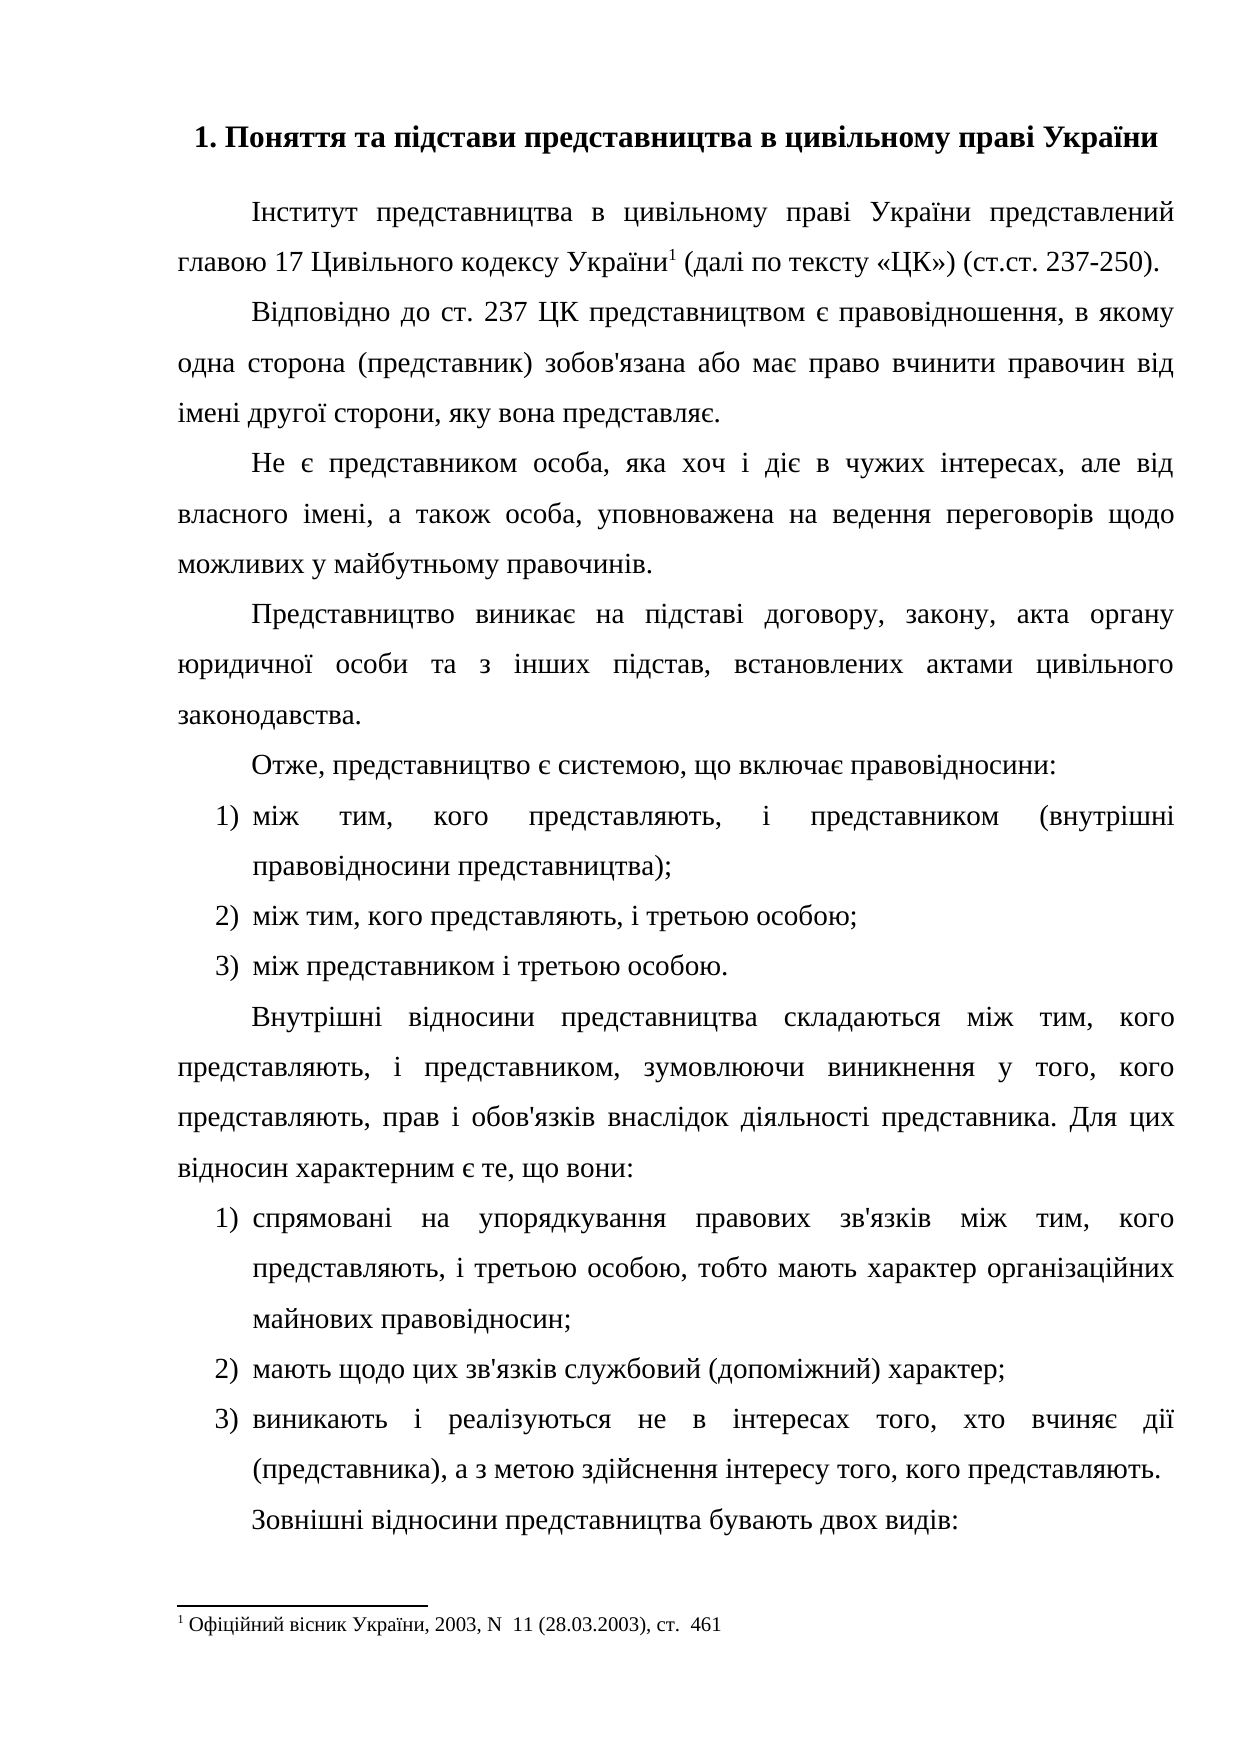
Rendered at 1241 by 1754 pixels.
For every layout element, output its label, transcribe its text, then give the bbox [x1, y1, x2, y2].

list спрямовані на упорядкування правових зв'язків між тим, кого представляють, і третьою особою, тобто мають характер організаційних майнових правовідносин; [214, 1200, 1175, 1334]
text Представництво виникає на підставі договору, закону, акта органу юридичної особи та з інших підстав, встановлених актами цивільного законодавства. [177, 596, 1175, 731]
text Внутрішні відносини представництва складаються між тим, кого представляють, і представником, зумовлюючи виникнення у того, кого представляють, прав і обов'язків внаслідок діяльності представника. Для цих відносин характерним є те, що вони: [177, 999, 1175, 1183]
text Не є представником особа, яка хоч і діє в чужих інтересах, але від власного імені, а також особа, уповноважена на ведення переговорів щодо можливих у майбутньому правочинів. [177, 445, 1175, 579]
list між тим, кого представляють, і представником (внутрішні правовідносини представництва); [215, 798, 1175, 881]
list між тим, кого представляють, і третьою особою; [215, 898, 1175, 932]
list між представником і третьою особою. [215, 948, 1175, 982]
list виникають і реалізуються не в інтересах того, хто вчиняє дії (представника), а з метою здійснення інтересу того, кого представляють. [214, 1401, 1175, 1485]
text Отже, представництво є системою, що включає правовідносини: [177, 747, 1175, 781]
subtitle 1. Поняття та підстави представництва в цивільному праві України [177, 118, 1175, 154]
text Інститут представництва в цивільному праві України представлений главою 17 Цивільного кодексу України (далі по тексту «ЦК») (ст.ст. 237-250). [177, 194, 1175, 278]
list мають щодо цих зв'язків службовий (допоміжний) характер; [214, 1351, 1175, 1384]
text Відповідно до ст. 237 ЦК представництвом є правовідношення, в якому одна сторона (представник) зобов'язана або має право вчинити правочин від імені другої сторони, яку вона представляє. [177, 294, 1175, 429]
text Зовнішні відносини представництва бувають двох видів: [177, 1502, 1175, 1536]
